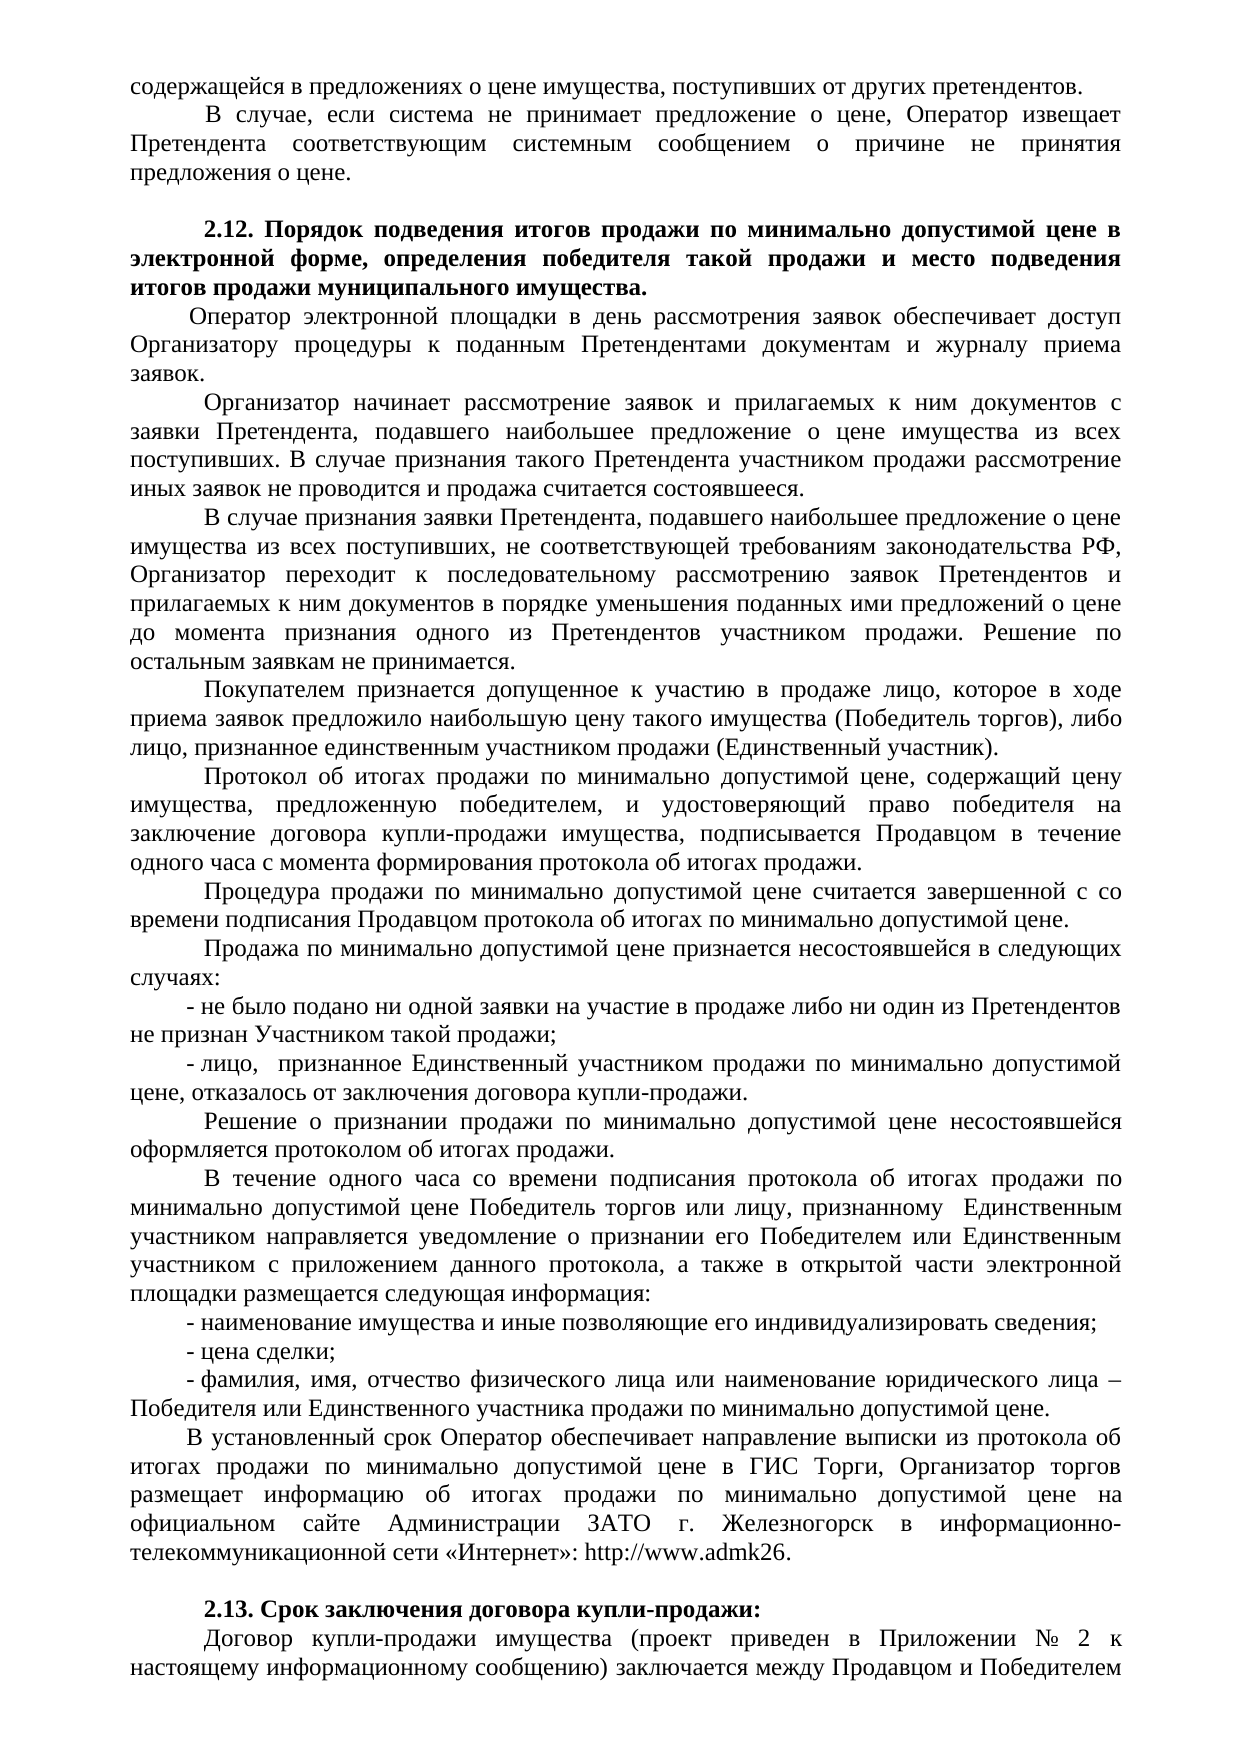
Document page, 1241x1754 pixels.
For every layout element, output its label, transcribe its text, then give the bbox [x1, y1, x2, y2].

text - цена сделки; [130, 1336, 1122, 1364]
text 2.12. Порядок подведения итогов продажи по минимально допустимой цене в электронной форме, определения победителя такой продажи и место подведения итогов продажи муниципального имущества. [130, 214, 1122, 301]
text Протокол об итогах продажи по минимально допустимой цене, содержащий цену имущества, предложенную победителем, и удостоверяющий право победителя на заключение договора купли-продажи имущества, подписывается Продавцом в течение одного часа с момента формирования протокола об итогах продажи. [130, 761, 1122, 876]
text Продажа по минимально допустимой цене признается несостоявшейся в следующих случаях: [130, 933, 1122, 991]
text В случае признания заявки Претендента, подавшего наибольшее предложение о цене имущества из всех поступивших, не соответствующей требованиям законодательства РФ, Организатор переходит к последовательному рассмотрению заявок Претендентов и прилагаемых к ним документов в порядке уменьшения поданных ими предложений о цене до момента признания одного из Претендентов участником продажи. Решение по остальным заявкам не принимается. [130, 502, 1122, 674]
text Оператор электронной площадки в день рассмотрения заявок обеспечивает доступ Организатору процедуры к поданным Претендентами документам и журналу приема заявок. [130, 301, 1122, 387]
text - фамилия, имя, отчество физического лица или наименование юридического лица – Победителя или Единственного участника продажи по минимально допустимой цене. [130, 1364, 1122, 1422]
text Решение о признании продажи по минимально допустимой цене несостоявшейся оформляется протоколом об итогах продажи. [130, 1106, 1122, 1163]
text - лицо, признанное Единственный участником продажи по минимально допустимой цене, отказалось от заключения договора купли-продажи. [130, 1048, 1122, 1106]
text 2.13. Срок заключения договора купли-продажи: [130, 1594, 1122, 1623]
text Организатор начинает рассмотрение заявок и прилагаемых к ним документов с заявки Претендента, подавшего наибольшее предложение о цене имущества из всех поступивших. В случае признания такого Претендента участником продажи рассмотрение иных заявок не проводится и продажа считается состоявшееся. [130, 387, 1122, 502]
text - не было подано ни одной заявки на участие в продаже либо ни один из Претендентов не признан Участником такой продажи; [130, 991, 1122, 1048]
text - наименование имущества и иные позволяющие его индивидуализировать сведения; [130, 1307, 1122, 1336]
text Процедура продажи по минимально допустимой цене считается завершенной с со времени подписания Продавцом протокола об итогах по минимально допустимой цене. [130, 876, 1122, 933]
text В случае, если система не принимает предложение о цене, Оператор извещает Претендента соответствующим системным сообщением о причине не принятия предложения о цене. [130, 99, 1122, 186]
text В течение одного часа со времени подписания протокола об итогах продажи по минимально допустимой цене Победитель торгов или лицу, признанному Единственным участником направляется уведомление о признании его Победителем или Единственным участником с приложением данного протокола, а также в открытой части электронной площадки размещается следующая информация: [130, 1163, 1122, 1307]
text Покупателем признается допущенное к участию в продаже лицо, которое в ходе приема заявок предложило наибольшую цену такого имущества (Победитель торгов), либо лицо, признанное единственным участником продажи (Единственный участник). [130, 674, 1122, 761]
text В установленный срок Оператор обеспечивает направление выписки из протокола об итогах продажи по минимально допустимой цене в ГИС Торги, Организатор торгов размещает информацию об итогах продажи по минимально допустимой цене на официальном сайте Администрации ЗАТО г. Железногорск в информационно-телекоммуникационной сети «Интернет»: http://www.admk26. [130, 1422, 1122, 1566]
